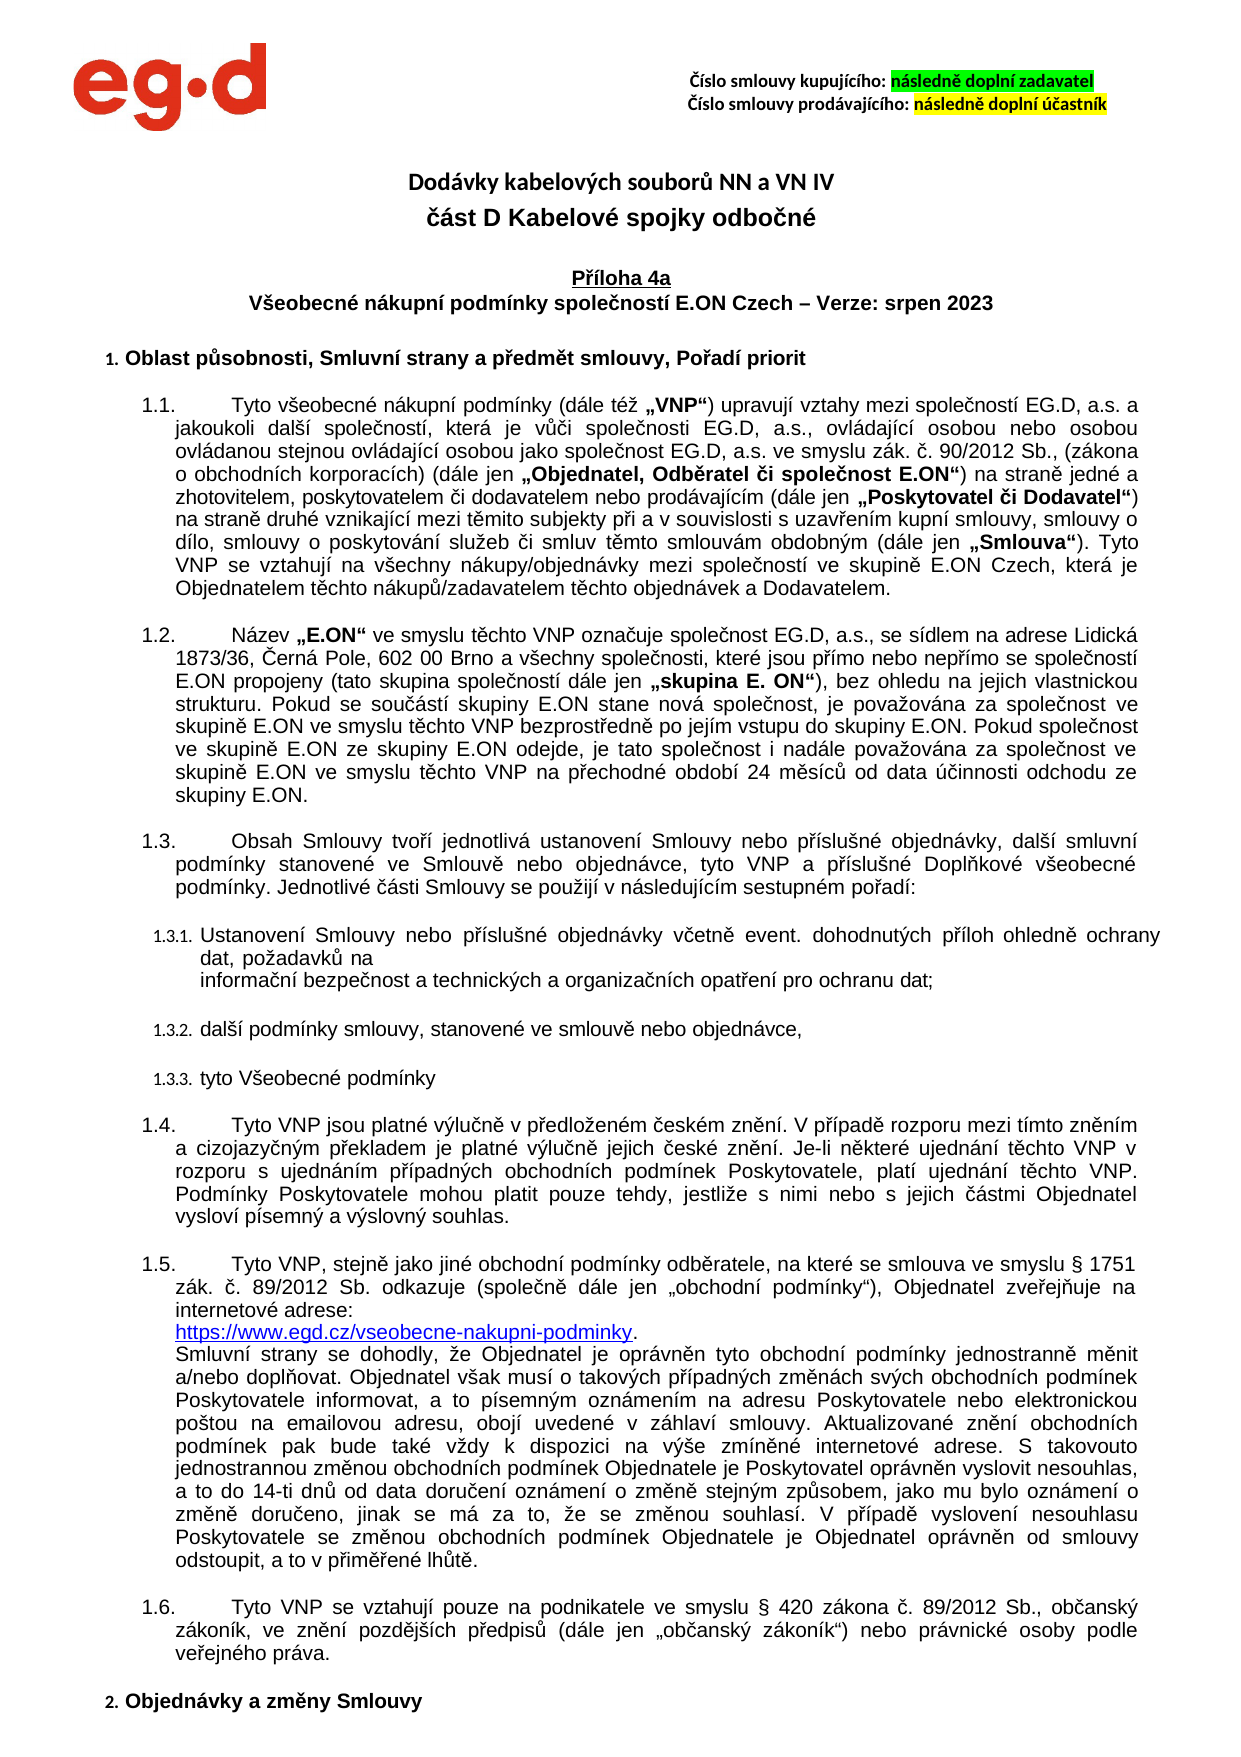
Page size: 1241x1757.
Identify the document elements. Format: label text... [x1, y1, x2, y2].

text Příloha 4a [81, 266, 1161, 290]
list Tyto VNP, stejně jako jiné obchodní podmínky odběratele, na které se smlouva ve smyslu § 1751 zák. č. 89/2012 Sb. odkazuje (společně dále jen „obchodní podmínky“), Objednatel zveřejňuje na internetové adrese: [141, 1253, 1137, 1322]
list Tyto VNP jsou platné výlučně v předloženém českém znění. V případě rozporu mezi tímto zněním a cizojazyčným překladem je platné výlučně jejich české znění. Je-li některé ujednání těchto VNP v rozporu s ujednáním případných obchodních podmínek Poskytovatele, platí ujednání těchto VNP. Podmínky Poskytovatele mohou platit pouze tehdy, jestliže s nimi nebo s jejich částmi Objednatel vysloví písemný a výslovný souhlas. [141, 1114, 1138, 1228]
list tyto Všeobecné podmínky [152, 1066, 1161, 1090]
text Všeobecné nákupní podmínky společností E.ON Czech – Verze: srpen 2023 [81, 291, 1161, 315]
subtitle Oblast působnosti, Smluvní strany a předmět smlouvy, Pořadí priorit [104, 346, 1161, 370]
list Ustanovení Smlouvy nebo příslušné objednávky včetně event. dohodnutých příloh ohledně ochrany dat, požadavků na [152, 924, 1161, 969]
list Název „E.ON“ ve smyslu těchto VNP označuje společnost EG.D, a.s., se sídlem na adrese Lidická 1873/36, Černá Pole, 602 00 Brno a všechny společnosti, které jsou přímo nebo nepřímo se společností E.ON propojeny (tato skupina společností dále jen „skupina E. ON“), bez ohledu na jejich vlastnickou strukturu. Pokud se součástí skupiny E.ON stane nová společnost, je považována za společnost ve skupině E.ON ve smyslu těchto VNP bezprostředně po jejím vstupu do skupiny E.ON. Pokud společnost ve skupině E.ON ze skupiny E.ON odejde, je tato společnost i nadále považována za společnost ve skupině E.ON ve smyslu těchto VNP na přechodné období 24 měsíců od data účinnosti odchodu ze skupiny E.ON. [141, 624, 1138, 807]
text Smluvní strany se dohodly, že Objednatel je oprávněn tyto obchodní podmínky jednostranně měnit a/nebo doplňovat. Objednatel však musí o takových případných změnách svých obchodních podmínek Poskytovatele informovat, a to písemným oznámením na adresu Poskytovatele nebo elektronickou poštou na emailovou adresu, obojí uvedené v záhlaví smlouvy. Aktualizované znění obchodních podmínek pak bude také vždy k dispozici na výše zmíněné internetové adrese. S takovouto jednostrannou změnou obchodních podmínek Objednatele je Poskytovatel oprávněn vyslovit nesouhlas, a to do 14-ti dnů od data doručení oznámení o změně stejným způsobem, jako mu bylo oznámení o změně doručeno, jinak se má za to, že se změnou souhlasí. V případě vyslovení nesouhlasu Poskytovatele se změnou obchodních podmínek Objednatele je Objednatel oprávněn od smlouvy odstoupit, a to v přiměřené lhůtě. [175, 1343, 1139, 1571]
text informační bezpečnost a technických a organizačních opatření pro ochranu dat; [200, 969, 1161, 992]
text https://www.egd.cz/vseobecne-nakupni-podminky. [175, 1322, 1161, 1343]
list Tyto všeobecné nákupní podmínky (dále též „VNP“) upravují vztahy mezi společností EG.D, a.s. a jakoukoli další společností, která je vůči společnosti EG.D, a.s., ovládající osobou nebo osobou ovládanou stejnou ovládající osobou jako společnost EG.D, a.s. ve smyslu zák. č. 90/2012 Sb., (zákona o obchodních korporacích) (dále jen „Objednatel, Odběratel či společnost E.ON“) na straně jedné a zhotovitelem, poskytovatelem či dodavatelem nebo prodávajícím (dále jen „Poskytovatel či Dodavatel“) na straně druhé vznikající mezi těmito subjekty při a v souvislosti s uzavřením kupní smlouvy, smlouvy o dílo, smlouvy o poskytování služeb či smluv těmto smlouvám obdobným (dále jen „Smlouva“). Tyto VNP se vztahují na všechny nákupy/objednávky mezi společností ve skupině E.ON Czech, která je Objednatelem těchto nákupů/zadavatelem těchto objednávek a Dodavatelem. [141, 394, 1139, 600]
subtitle Objednávky a změny Smlouvy [104, 1689, 1161, 1713]
list Tyto VNP se vztahují pouze na podnikatele ve smyslu § 420 zákona č. 89/2012 Sb., občanský zákoník, ve znění pozdějších předpisů (dále jen „občanský zákoník“) nebo právnické osoby podle veřejného práva. [141, 1596, 1138, 1664]
picture [73, 43, 266, 131]
list další podmínky smlouvy, stanovené ve smlouvě nebo objednávce, [152, 1017, 1161, 1041]
list Obsah Smlouvy tvoří jednotlivá ustanovení Smlouvy nebo příslušné objednávky, další smluvní podmínky stanovené ve Smlouvě nebo objednávce, tyto VNP a příslušné Doplňkové všeobecné podmínky. Jednotlivé části Smlouvy se použijí v následujícím sestupném pořadí: [141, 831, 1137, 899]
